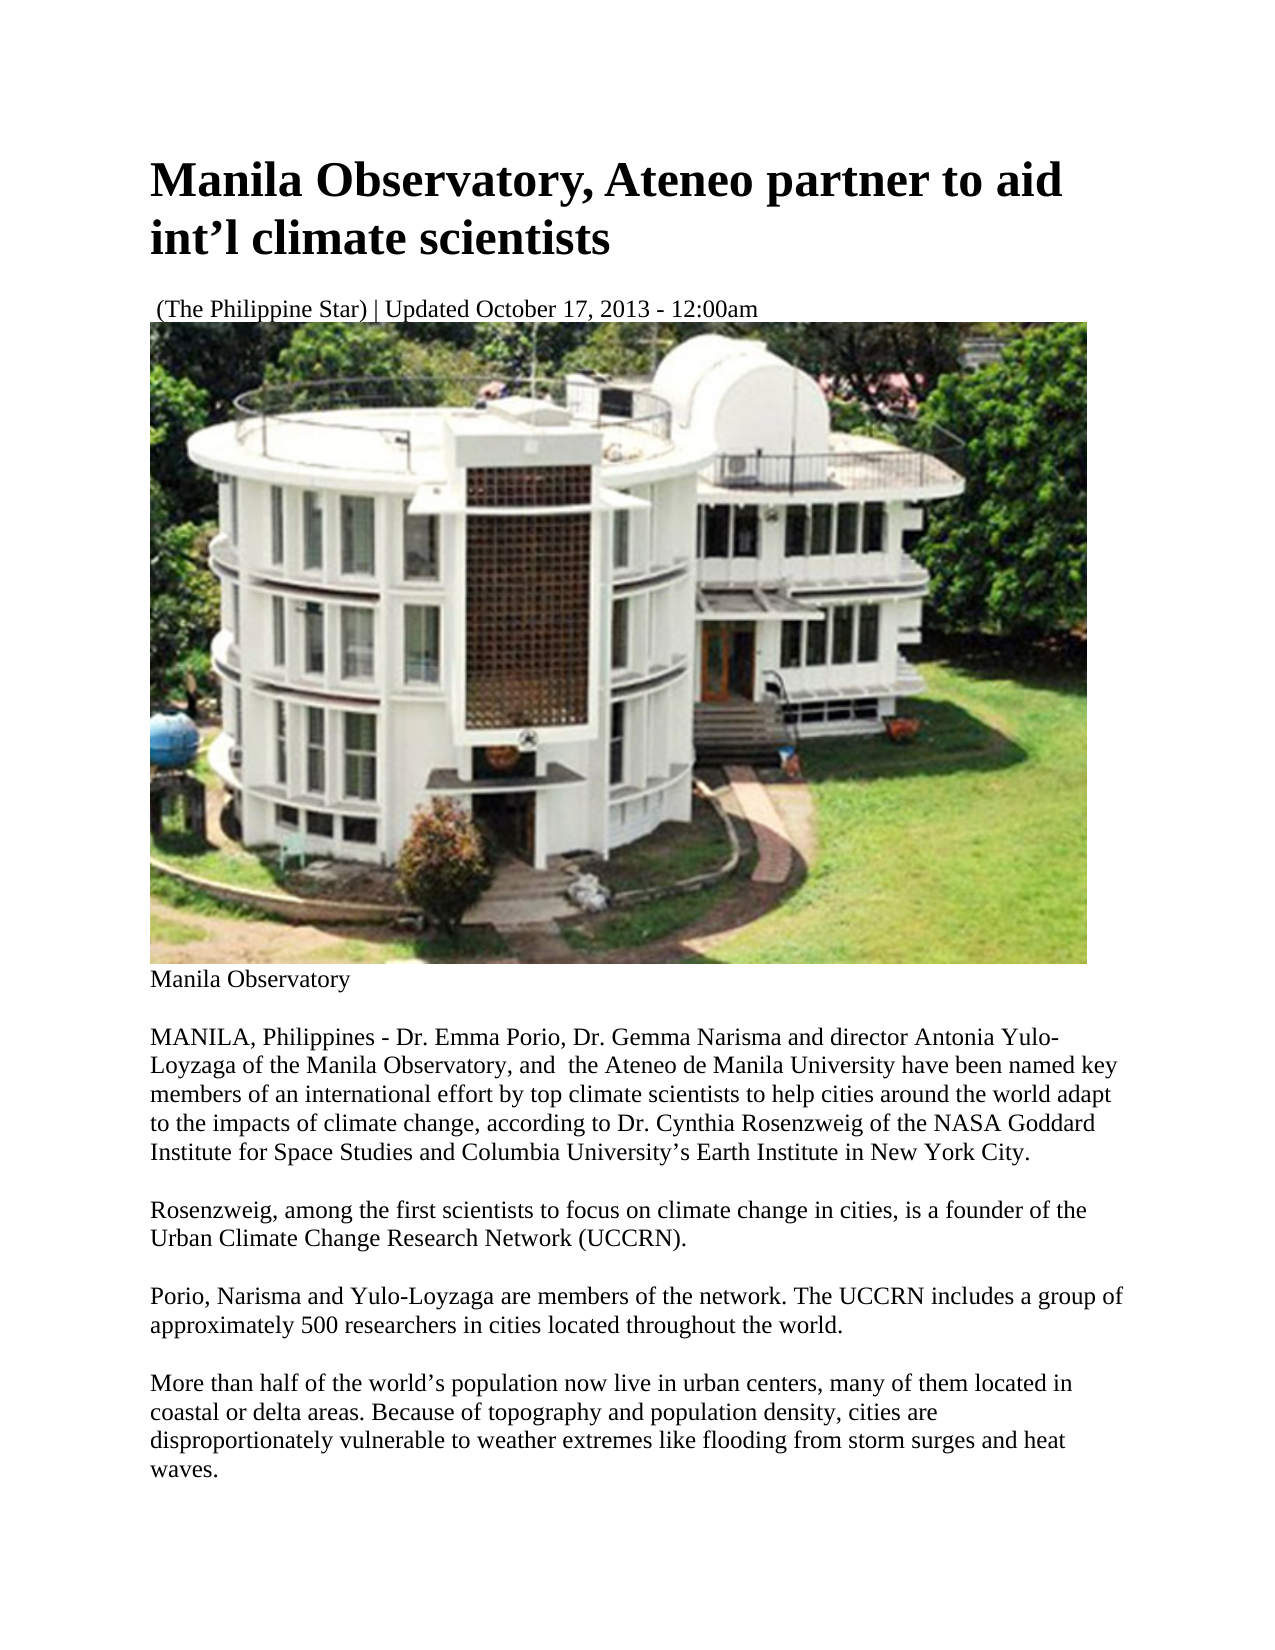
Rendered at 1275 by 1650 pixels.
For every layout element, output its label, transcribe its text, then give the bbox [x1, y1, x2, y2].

text (The Philippine Star) | Updated October 17, 2013 - 12:00am [150, 294, 1125, 323]
text Manila Observatory [150, 964, 1125, 993]
text Porio, Narisma and Yulo-Loyzaga are members of the network. The UCCRN includes a group of approximately 500 researchers in cities located throughout the world. [150, 1281, 1125, 1339]
text Manila Observatory, Ateneo partner to aid int’l climate scientists [150, 150, 1125, 265]
text MANILA, Philippines - Dr. Emma Porio, Dr. Gemma Narisma and director Antonia Yulo-Loyzaga of the Manila Observatory, and the Ateneo de Manila University have been named key members of an international effort by top climate scientists to help cities around the world adapt to the impacts of climate change, according to Dr. Cynthia Rosenzweig of the NASA Goddard Institute for Space Studies and Columbia University’s Earth Institute in New York City. [150, 1022, 1125, 1166]
text More than half of the world’s population now live in urban centers, many of them located in coastal or delta areas. Because of topography and population density, cities are disproportionately vulnerable to weather extremes like flooding from storm surges and heat waves. [150, 1368, 1125, 1483]
picture [150, 322, 1087, 964]
text Rosenzweig, among the first scientists to focus on climate change in cities, is a founder of the Urban Climate Change Research Network (UCCRN). [150, 1195, 1125, 1252]
